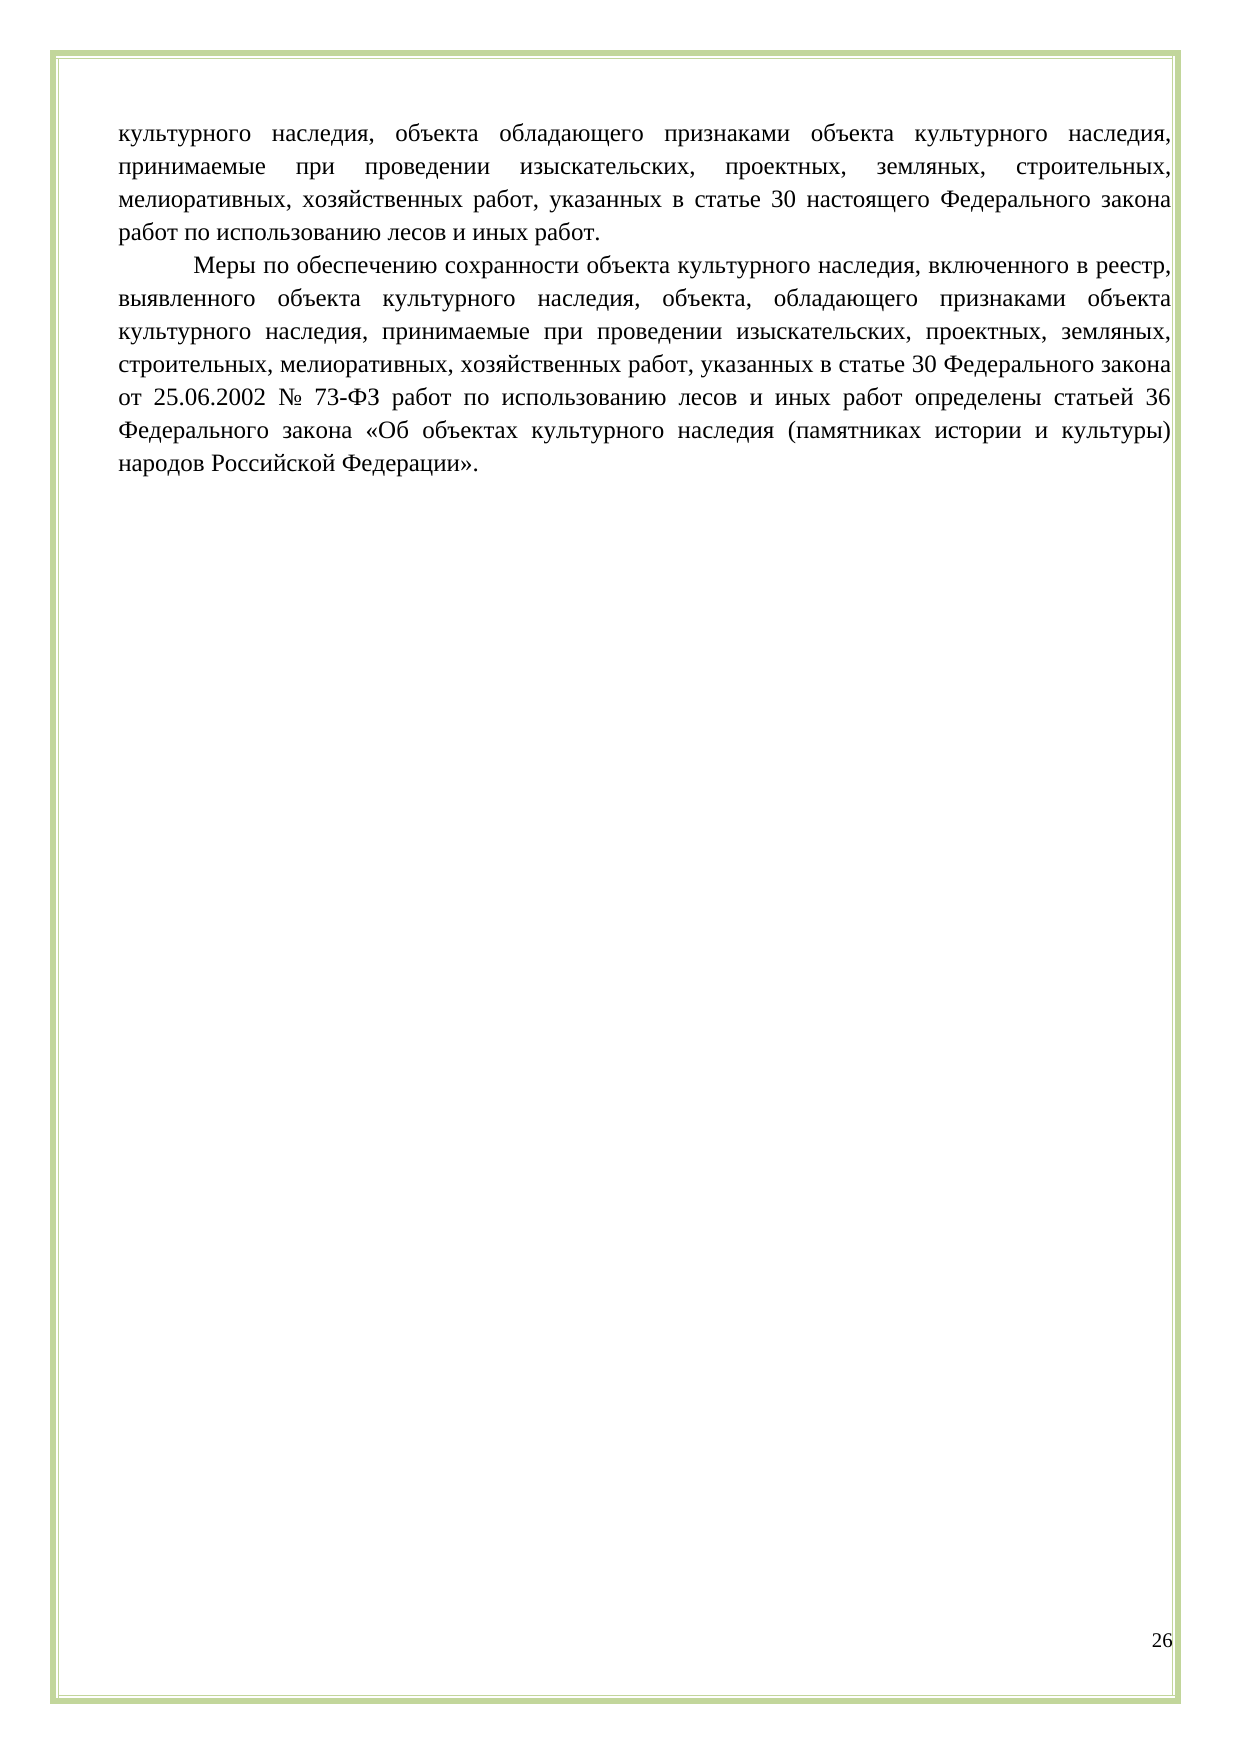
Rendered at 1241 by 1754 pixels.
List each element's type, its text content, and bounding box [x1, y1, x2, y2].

text Меры по обеспечению сохранности объекта культурного наследия, включенного в реестр, выявленного объекта культурного наследия, объекта, обладающего признаками объекта культурного наследия, принимаемые при проведении изыскательских, проектных, земляных, строительных, мелиоративных, хозяйственных работ, указанных в статье 30 Федерального закона от 25.06.2002 № 73-ФЗ работ по использованию лесов и иных работ определены статьей 36 Федерального закона «Об объектах культурного наследия (памятниках истории и культуры) народов Российской Федерации». [118, 250, 1172, 477]
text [118, 118, 1172, 246]
